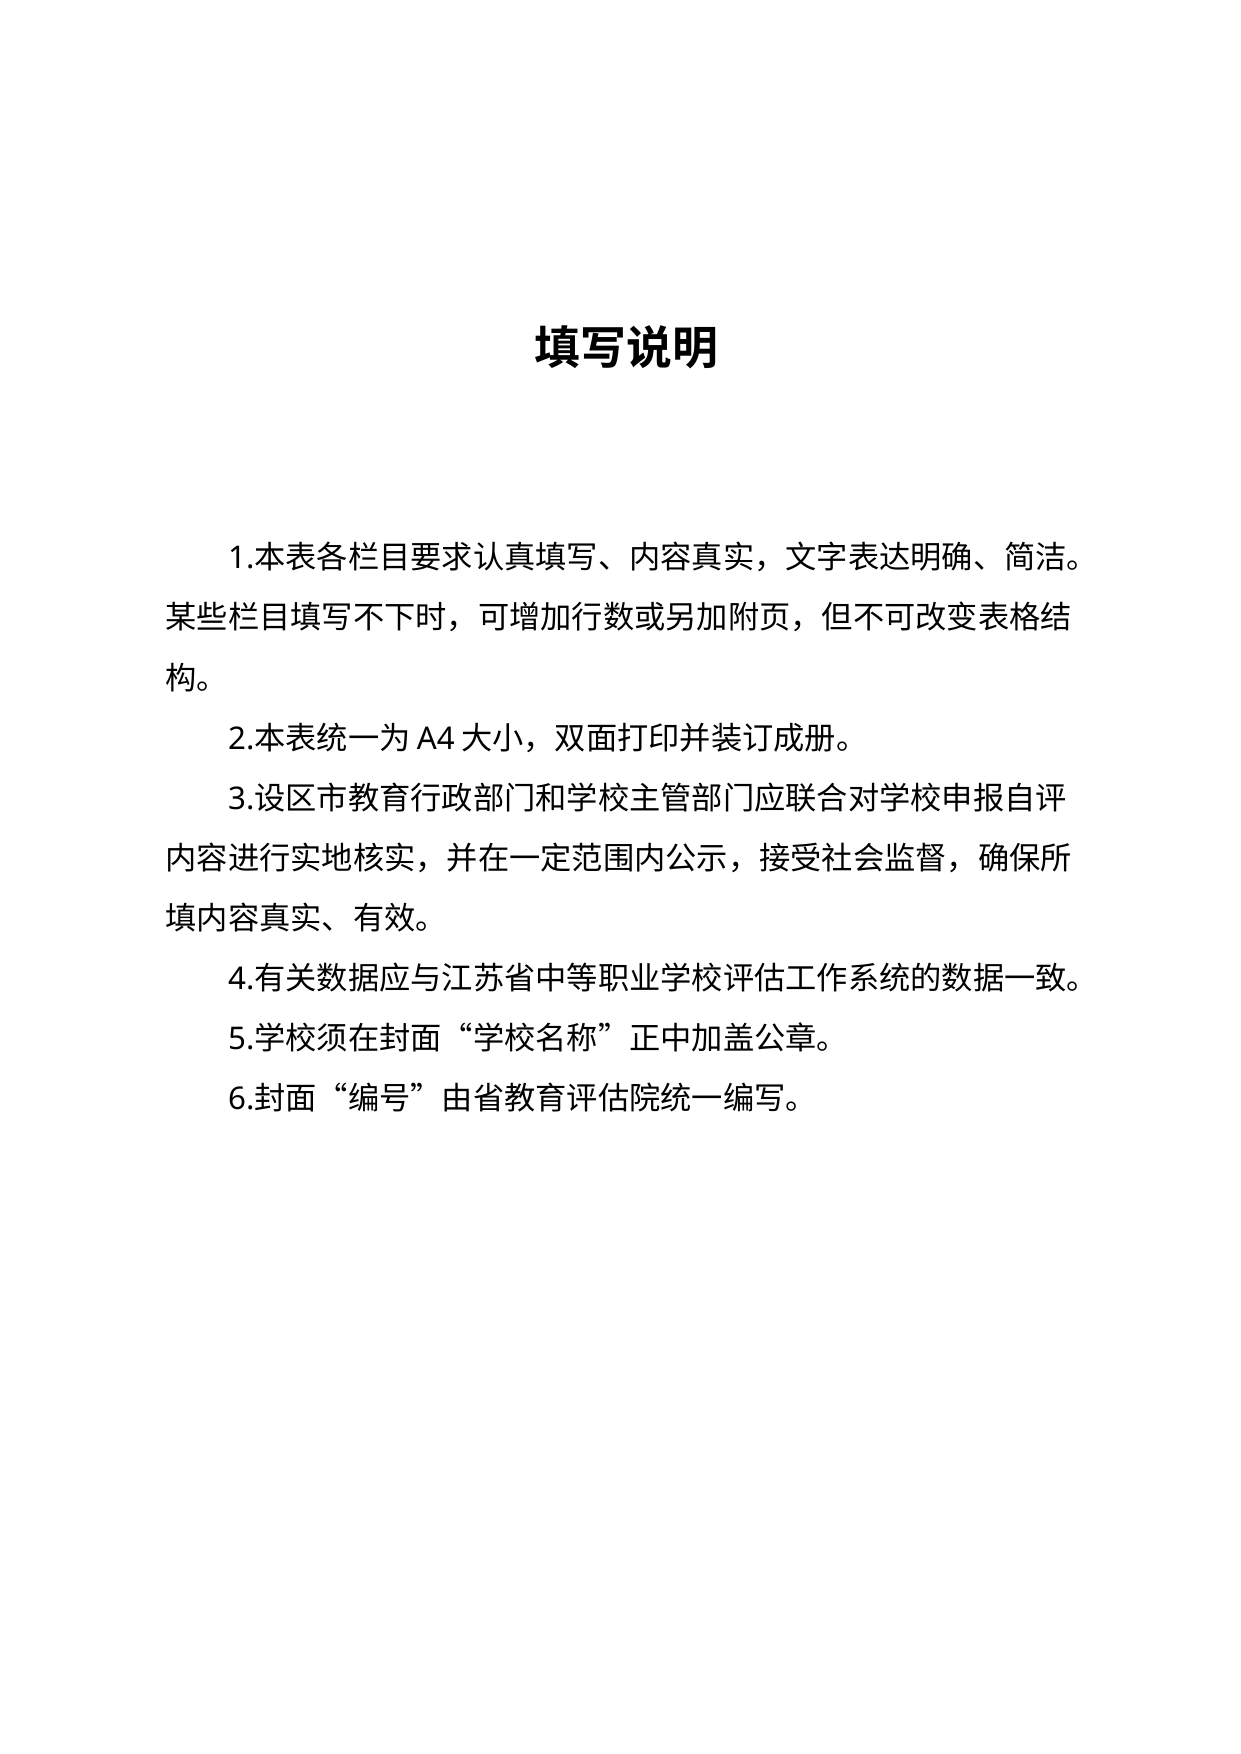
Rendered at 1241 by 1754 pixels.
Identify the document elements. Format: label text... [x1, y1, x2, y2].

text 2.本表统一为A4大小，双面打印并装订成册。 [165, 706, 1087, 766]
text 6.封面“编号”由省教育评估院统一编写。 [165, 1066, 1087, 1126]
text 4.有关数据应与江苏省中等职业学校评估工作系统的数据一致。 [165, 946, 1087, 1006]
text 1.本表各栏目要求认真填写、内容真实，文字表达明确、简洁。某些栏目填写不下时，可增加行数或另加附页，但不可改变表格结构。 [165, 525, 1087, 706]
text 3.设区市教育行政部门和学校主管部门应联合对学校申报自评内容进行实地核实，并在一定范围内公示，接受社会监督，确保所填内容真实、有效。 [165, 766, 1087, 946]
text 填写说明 [165, 285, 1087, 405]
text 5.学校须在封面“学校名称”正中加盖公章。 [165, 1006, 1087, 1066]
